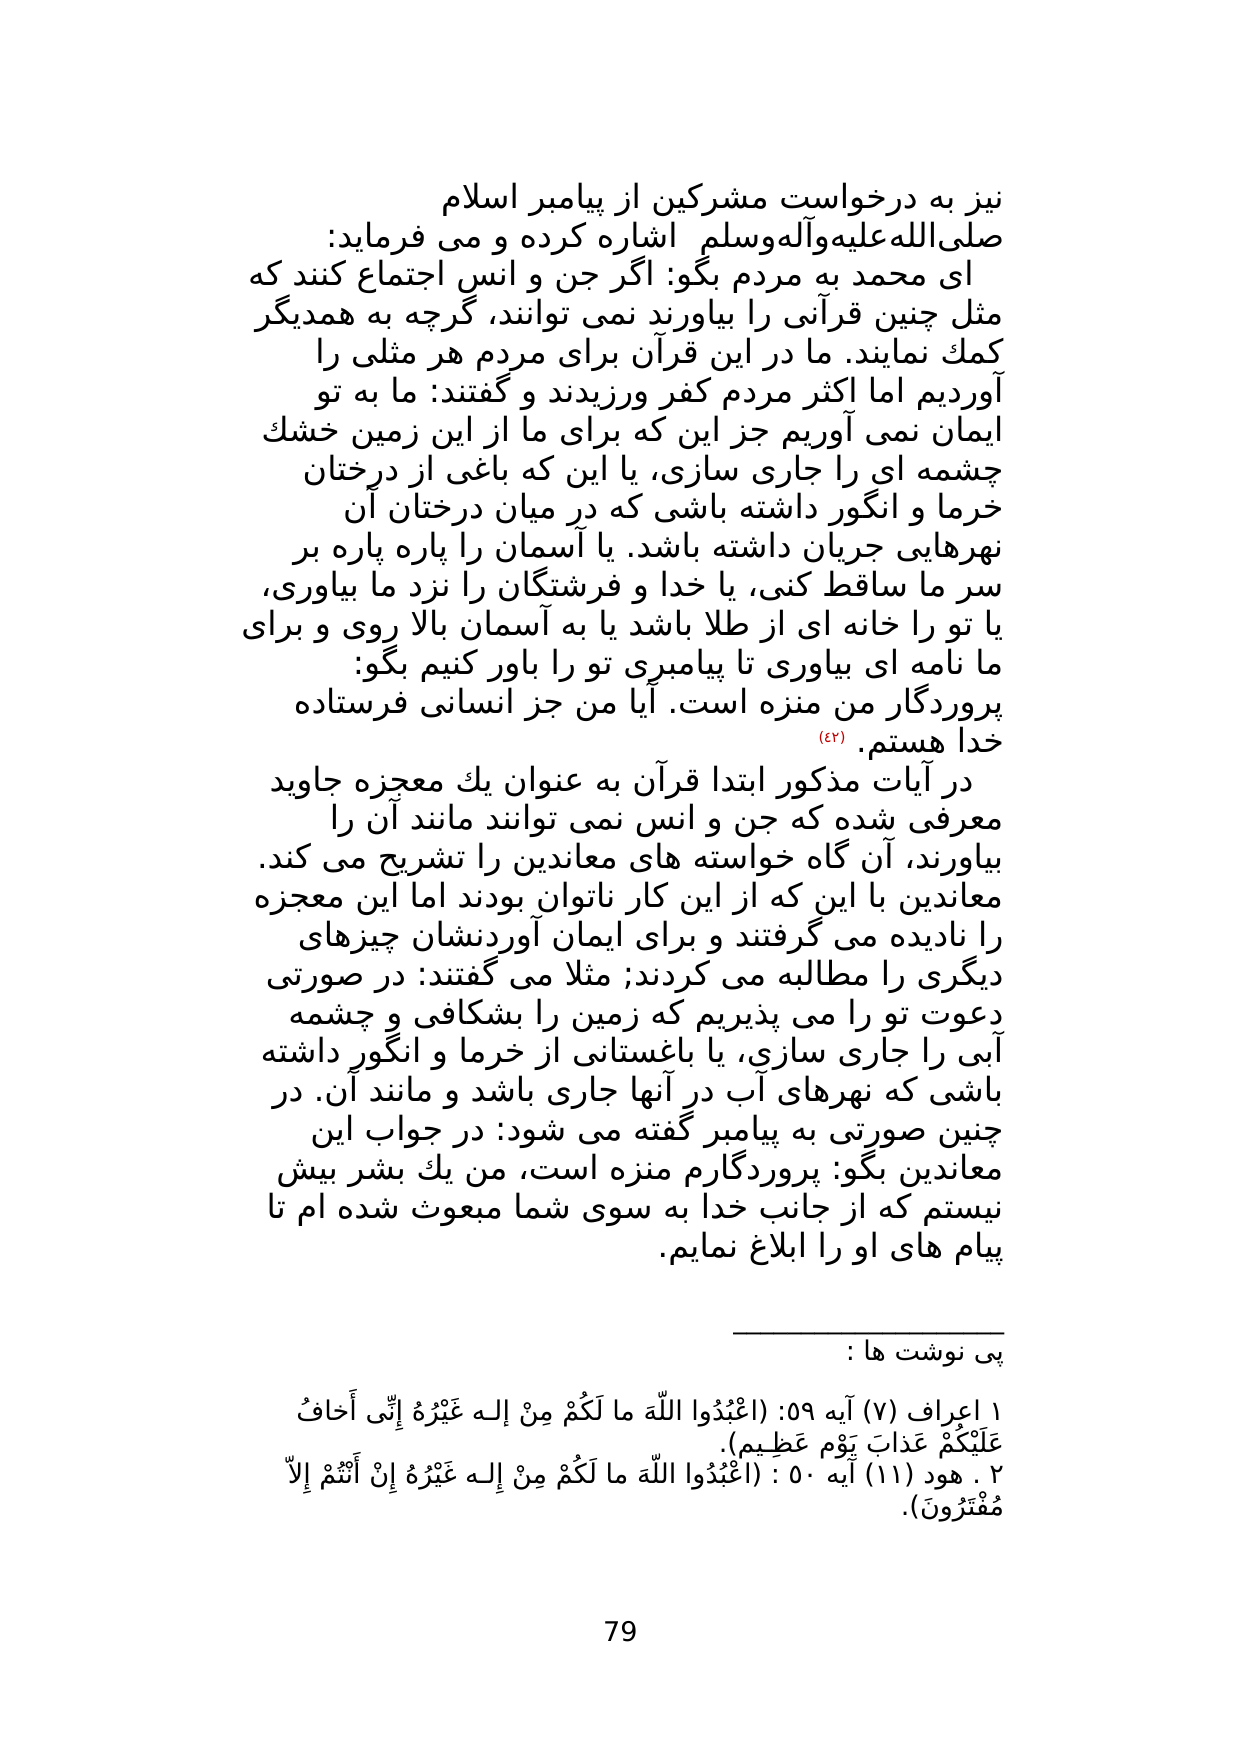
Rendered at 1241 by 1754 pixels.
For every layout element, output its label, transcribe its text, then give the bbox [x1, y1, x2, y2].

text ٢ . هود (١١) آيه ٥٠ : (اعْبُدُوا اللّهَ ما لَكُمْ مِنْ إِلـه غَيْرُهُ إِنْ أَنْتُمْ إِلاّ مُفْتَرُونَ). [236, 1458, 1004, 1522]
text ١ اعراف (٧) آيه ٥٩: (اعْبُدُوا اللّهَ ما لَكُمْ مِنْ إلـه غَيْرُهُ إِنِّى أَخافُ عَلَيْكُمْ عَذابَ يَوْم عَظِـيم). [236, 1395, 1004, 1458]
text اى محمد به مردم بگو: اگر جن و انس اجتماع كنند كه مثل چنين قرآنى را بياورند نمى توانند، گرچه به همديگر كمك نمايند. ما در اين قرآن براى مردم هر مثلى را آورديم اما اكثر مردم كفر ورزيدند و گفتند: ما به تو ايمان نمى آوريم جز اين كه براى ما از اين زمين خشك چشمه اى را جارى سازى، يا اين كه باغى از درختان خرما و انگور داشته باشى كه در ميان درختان آن نهرهايى جريان داشته باشد. يا آسمان را پاره پاره بر سر ما ساقط كنى، يا خدا و فرشتگان را نزد ما بياورى، يا تو را خانه اى از طلا باشد يا به آسمان بالا روى و براى ما نامه اى بياورى تا پيامبرى تو را باور كنيم بگو: پروردگار من منزه است. آيا من جز انسانى فرستاده خدا هستم. (٤٢) [236, 255, 1004, 760]
text پى نوشت ها : [236, 1335, 1004, 1367]
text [236, 177, 1004, 255]
text در آيات مذكور ابتدا قرآن به عنوان يك معجزه جاويد معرفى شده كه جن و انس نمى توانند مانند آن را بياورند، آن گاه خواسته هاى معاندين را تشريح مى كند. معاندين با اين كه از اين كار ناتوان بودند اما اين معجزه را ناديده مى گرفتند و براى ايمان آوردنشان چيزهاى ديگرى را مطالبه مى كردند; مثلا مى گفتند: در صورتى دعوت تو را مى پذيريم كه زمين را بشكافى و چشمه آبى را جارى سازى، يا باغستانى از خرما و انگور داشته باشى كه نهرهاى آب در آنها جارى باشد و مانند آن. در چنين صورتى به پيامبر گفته مى شود: در جواب اين معاندين بگو: پروردگارم منزه است، من يك بشر بيش نيستم كه از جانب خدا به سوى شما مبعوث شده ام تا پيام هاى او را ابلاغ نمايم. [236, 760, 1004, 1265]
text ____________________ [236, 1303, 1004, 1335]
